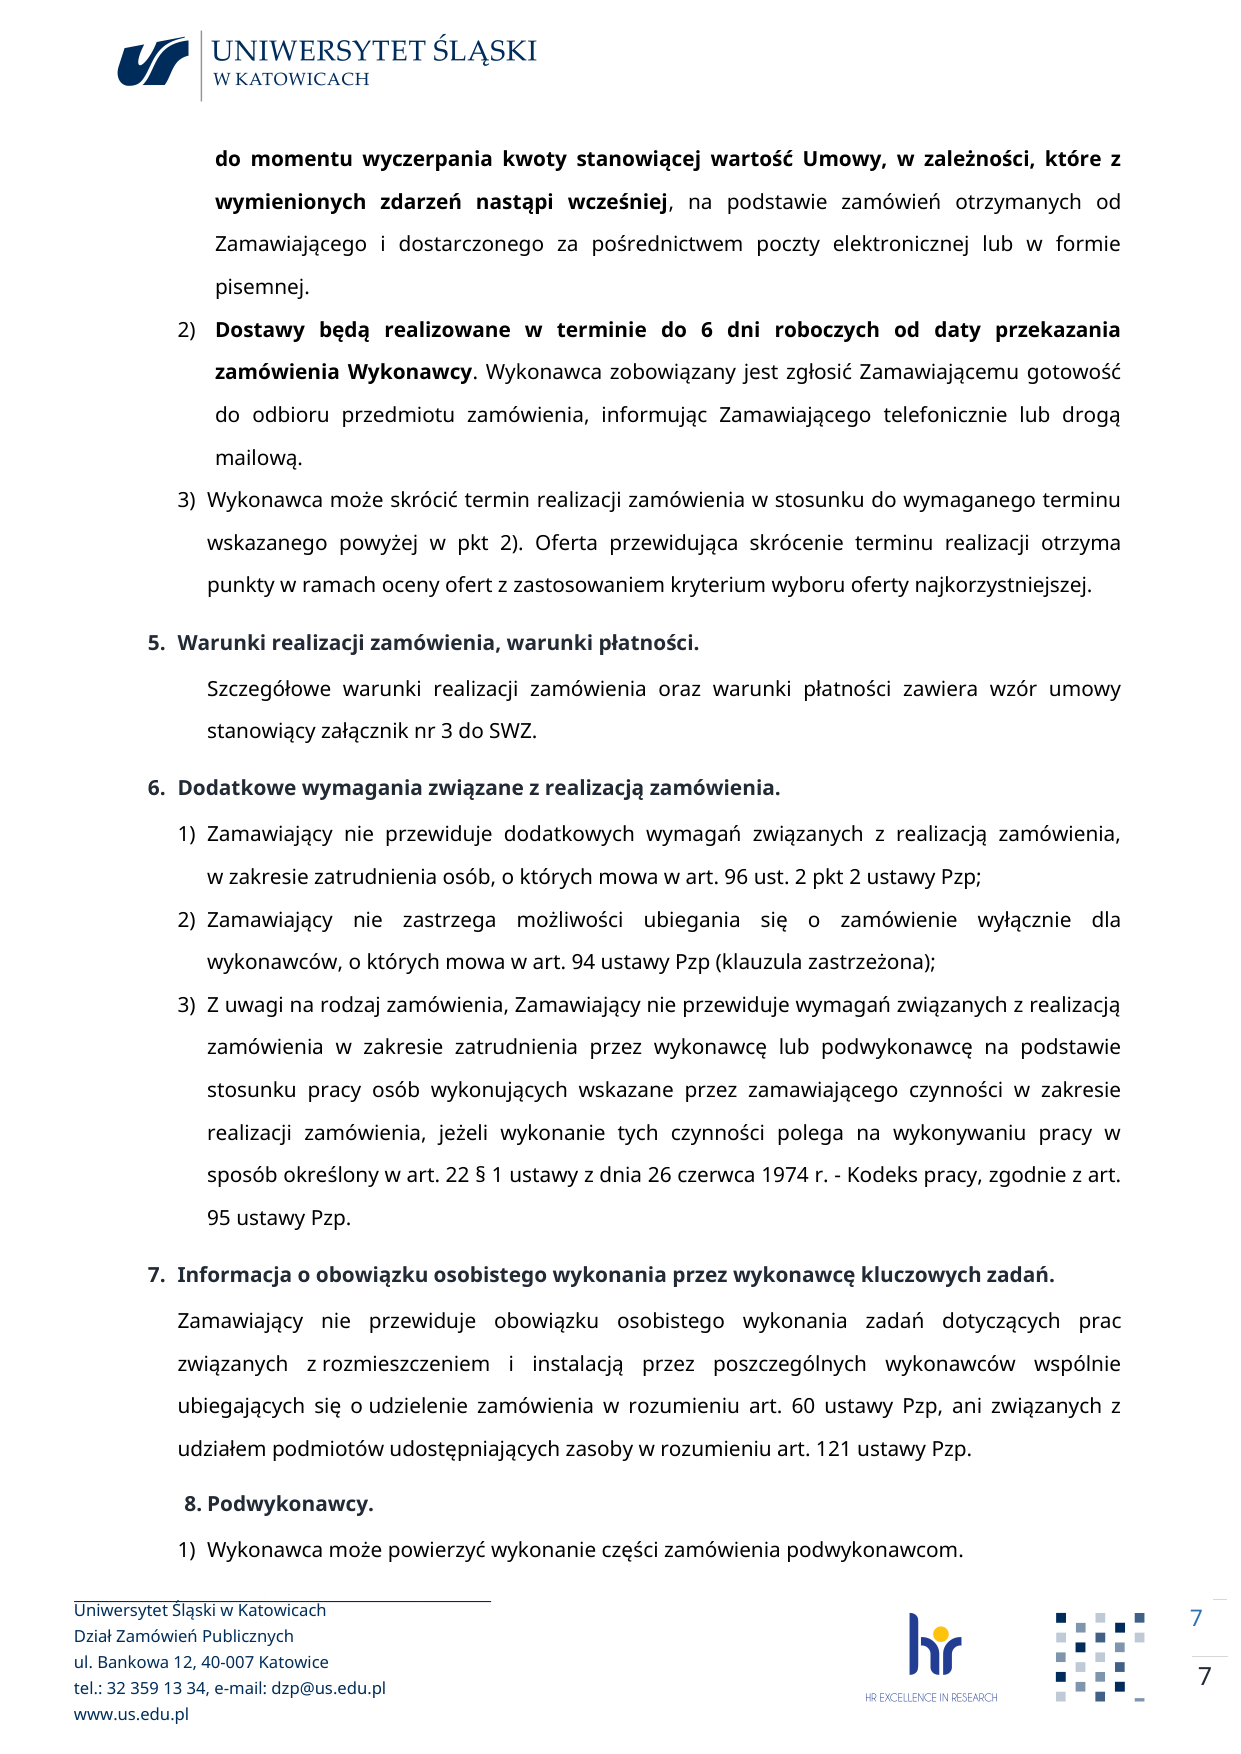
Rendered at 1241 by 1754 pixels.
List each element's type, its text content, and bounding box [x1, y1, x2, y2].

subtitle Wykonawca może powierzyć wykonanie części zamówienia podwykonawcom. [177, 1535, 1122, 1563]
text Zamawiający nie przewiduje obowiązku osobistego wykonania zadań dotyczących prac związanych z rozmieszczeniem i instalacją przez poszczególnych wykonawców wspólnie ubiegających się o udzielenie zamówienia w rozumieniu art. 60 ustawy Pzp, ani związanych z udziałem podmiotów udostępniających zasoby w rozumieniu art. 121 ustawy Pzp. [177, 1306, 1122, 1462]
subtitle Szczegółowe warunki realizacji zamówienia oraz warunki płatności zawiera wzór umowy stanowiący załącznik nr 3 do SWZ. [207, 674, 1122, 745]
subtitle Z uwagi na rodzaj zamówienia, Zamawiający nie przewiduje wymagań związanych z realizacją zamówienia w zakresie zatrudnienia przez wykonawcę lub podwykonawcę na podstawie stosunku pracy osób wykonujących wskazane przez zamawiającego czynności w zakresie realizacji zamówienia, jeżeli wykonanie tych czynności polega na wykonywaniu pracy w sposób określony w art. 22 § 1 ustawy z dnia 26 czerwca 1974 r. - Kodeks pracy, zgodnie z art. 95 ustawy Pzp. [177, 990, 1122, 1231]
subtitle Zamawiający nie zastrzega możliwości ubiegania się o zamówienie wyłącznie dla wykonawców, o których mowa w art. 94 ustawy Pzp (klauzula zastrzeżona); [177, 905, 1122, 976]
subtitle Wykonawca może skrócić termin realizacji zamówienia w stosunku do wymaganego terminu wskazanego powyżej w pkt 2). Oferta przewidująca skrócenie terminu realizacji otrzyma punkty w ramach oceny ofert z zastosowaniem kryterium wyboru oferty najkorzystniejszej. [177, 485, 1122, 599]
picture [0, 0, 1240, 137]
subtitle Dostawy będą realizowane w terminie do 6 dni roboczych od daty przekazania zamówienia Wykonawcy. Wykonawca zobowiązany jest zgłosić Zamawiającemu gotowość do odbioru przedmiotu zamówienia, informując Zamawiającego telefonicznie lub drogą mailową. [177, 315, 1122, 471]
subtitle Informacja o obowiązku osobistego wykonania przez wykonawcę kluczowych zadań. [148, 1260, 1122, 1288]
subtitle Zamawiający nie przewiduje dodatkowych wymagań związanych z realizacją zamówienia, w zakresie zatrudnienia osób, o których mowa w art. 96 ust. 2 pkt 2 ustawy Pzp; [177, 819, 1122, 891]
subtitle Dodatkowe wymagania związane z realizacją zamówienia. [148, 773, 1122, 802]
picture [0, 1592, 492, 1610]
picture [797, 1485, 1174, 1731]
subtitle Podwykonawcy. [184, 1489, 1122, 1517]
subtitle Warunki realizacji zamówienia, warunki płatności. [148, 628, 1122, 656]
